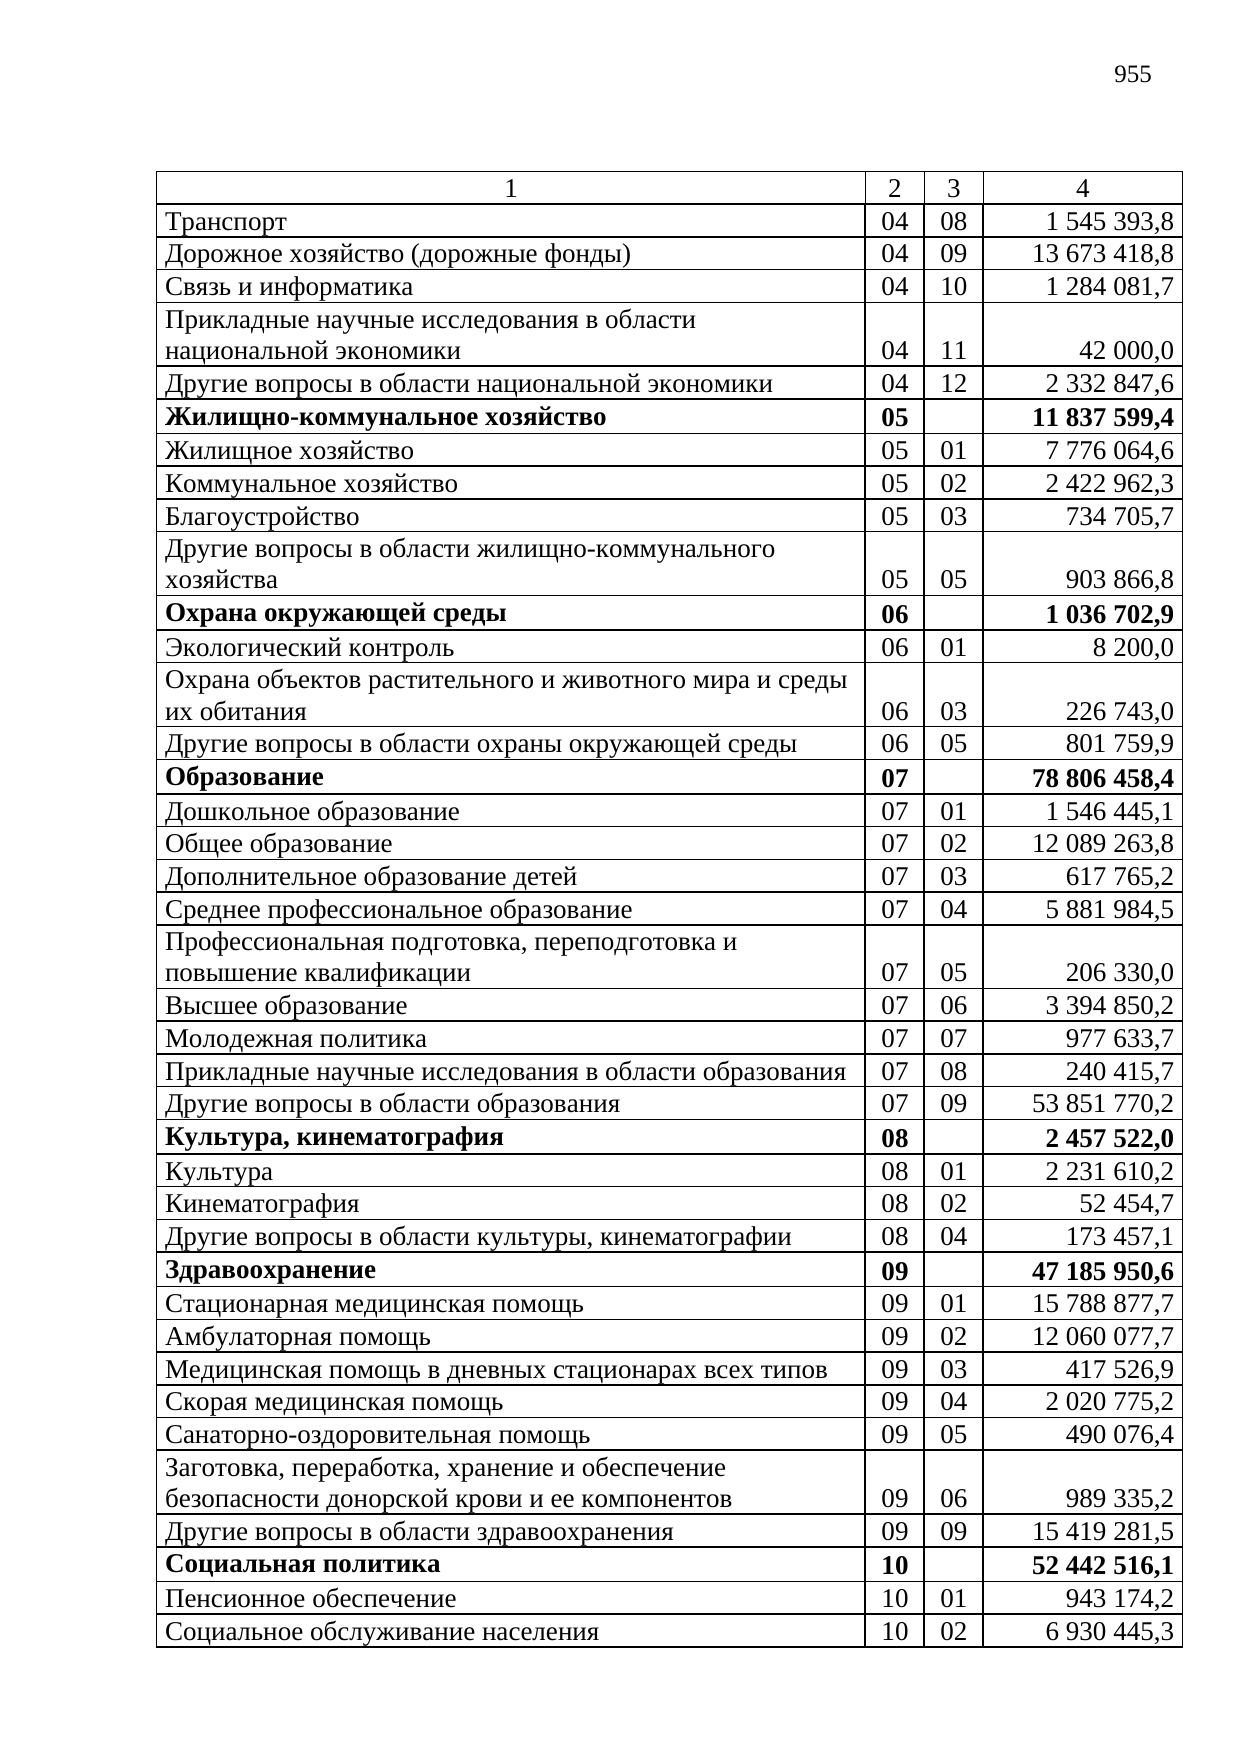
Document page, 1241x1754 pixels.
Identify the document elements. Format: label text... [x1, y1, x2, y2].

table_cell 1 284 081,7 [984, 270, 1182, 301]
table_cell 10 [866, 1615, 923, 1646]
table_header 2 [866, 172, 924, 203]
table_cell 977 633,7 [984, 1022, 1182, 1053]
table_cell 05 [925, 1418, 982, 1449]
table_cell 02 [925, 467, 982, 498]
table_cell 943 174,2 [984, 1582, 1182, 1613]
table_cell Амбулаторная помощь [157, 1320, 864, 1351]
table_cell 04 [866, 270, 923, 301]
table_cell 11 837 599,4 [984, 400, 1182, 433]
table_cell 09 [866, 1515, 923, 1546]
table_cell [925, 760, 982, 793]
table_header 4 [984, 172, 1182, 203]
table_cell 04 [866, 238, 923, 269]
table_cell 617 765,2 [984, 860, 1182, 891]
table_cell 07 [866, 795, 923, 826]
table_cell Пенсионное обеспечение [157, 1582, 864, 1613]
table_cell Стационарная медицинская помощь [157, 1287, 864, 1318]
table_cell 09 [866, 1287, 923, 1318]
table_cell 13 673 418,8 [984, 238, 1182, 269]
table_cell 04 [925, 1220, 982, 1251]
table_cell 05 [866, 400, 923, 433]
table_cell 52 454,7 [984, 1187, 1182, 1218]
table_cell 10 [866, 1548, 923, 1581]
table_cell Благоустройство [157, 500, 864, 531]
table_cell Молодежная политика [157, 1022, 864, 1053]
table_cell 12 089 263,8 [984, 827, 1182, 858]
table_cell 07 [925, 1022, 982, 1053]
table_cell 08 [866, 1120, 923, 1153]
table_cell Профессиональная подготовка, переподготовка и повышение квалификации [157, 926, 864, 988]
table_cell Охрана объектов растительного и животного мира и среды их обитания [157, 663, 864, 726]
table_cell Жилищное хозяйство [157, 434, 864, 465]
table_cell 09 [925, 1087, 982, 1118]
table_cell 05 [866, 434, 923, 465]
table_cell 06 [866, 631, 923, 662]
table_cell 47 185 950,6 [984, 1253, 1182, 1286]
table_cell 08 [866, 1220, 923, 1251]
table_cell Охрана окружающей среды [157, 596, 864, 629]
table_cell 226 743,0 [984, 663, 1182, 726]
table_cell 2 231 610,2 [984, 1155, 1182, 1186]
table_cell 06 [866, 596, 923, 629]
table_cell 09 [866, 1353, 923, 1384]
table_cell 07 [866, 827, 923, 858]
table_cell Высшее образование [157, 989, 864, 1020]
table_cell 78 806 458,4 [984, 760, 1182, 793]
table_cell Дошкольное образование [157, 795, 864, 826]
table_cell 03 [925, 663, 982, 726]
table_cell 03 [925, 860, 982, 891]
table_cell 07 [866, 893, 923, 924]
table_cell [925, 1120, 982, 1153]
table_cell Санаторно-оздоровительная помощь [157, 1418, 864, 1449]
table_cell 05 [925, 532, 982, 594]
table_cell 801 759,9 [984, 727, 1182, 758]
table_cell 2 332 847,6 [984, 367, 1182, 398]
table_cell 1 036 702,9 [984, 596, 1182, 629]
table_cell Прикладные научные исследования в области национальной экономики [157, 303, 864, 365]
table_cell 1 546 445,1 [984, 795, 1182, 826]
table_cell Образование [157, 760, 864, 793]
table_cell 06 [925, 1451, 982, 1513]
table_cell 03 [925, 1353, 982, 1384]
table_cell Другие вопросы в области образования [157, 1087, 864, 1118]
table_cell [925, 1548, 982, 1581]
table_cell Другие вопросы в области здравоохранения [157, 1515, 864, 1546]
table_cell 05 [866, 467, 923, 498]
table_cell 01 [925, 1155, 982, 1186]
table_cell Другие вопросы в области культуры, кинематографии [157, 1220, 864, 1251]
table_cell 09 [925, 1515, 982, 1546]
table_cell Общее образование [157, 827, 864, 858]
table_cell 10 [866, 1582, 923, 1613]
table_cell Скорая медицинская помощь [157, 1386, 864, 1417]
table_cell 07 [866, 860, 923, 891]
table_cell 15 419 281,5 [984, 1515, 1182, 1546]
table_cell 09 [866, 1451, 923, 1513]
table_cell 06 [925, 989, 982, 1020]
table_cell 05 [866, 532, 923, 594]
table_cell Социальная политика [157, 1548, 864, 1581]
table_cell Другие вопросы в области национальной экономики [157, 367, 864, 398]
table_cell 04 [925, 893, 982, 924]
table_cell Культура [157, 1155, 864, 1186]
table_cell 09 [925, 238, 982, 269]
table_cell 07 [866, 926, 923, 988]
table_cell Экологический контроль [157, 631, 864, 662]
table_cell 02 [925, 1615, 982, 1646]
table_cell Связь и информатика [157, 270, 864, 301]
table_cell 240 415,7 [984, 1055, 1182, 1086]
table_cell 07 [866, 1087, 923, 1118]
table_cell 06 [866, 727, 923, 758]
table_cell Прикладные научные исследования в области образования [157, 1055, 864, 1086]
table_header 1 [157, 172, 865, 203]
table_cell 04 [866, 367, 923, 398]
table_cell Среднее профессиональное образование [157, 893, 864, 924]
table_cell 04 [866, 205, 923, 236]
table_cell Культура, кинематография [157, 1120, 864, 1153]
table_cell 08 [925, 1055, 982, 1086]
table_cell 09 [866, 1320, 923, 1351]
table_cell Медицинская помощь в дневных стационарах всех типов [157, 1353, 864, 1384]
table_cell 12 [925, 367, 982, 398]
table_cell 07 [866, 1055, 923, 1086]
table_cell 2 422 962,3 [984, 467, 1182, 498]
table_cell 6 930 445,3 [984, 1615, 1182, 1646]
table_cell 07 [866, 1022, 923, 1053]
table_cell 01 [925, 1582, 982, 1613]
table_cell Дорожное хозяйство (дорожные фонды) [157, 238, 864, 269]
table_cell 5 881 984,5 [984, 893, 1182, 924]
table_cell 07 [866, 760, 923, 793]
table_cell 42 000,0 [984, 303, 1182, 365]
table_cell 04 [866, 303, 923, 365]
table_cell 08 [866, 1155, 923, 1186]
table_cell 05 [925, 727, 982, 758]
table_cell 02 [925, 1187, 982, 1218]
table_cell [925, 1253, 982, 1286]
table_cell 734 705,7 [984, 500, 1182, 531]
table_cell 08 [925, 205, 982, 236]
table_cell Кинематография [157, 1187, 864, 1218]
table_cell 8 200,0 [984, 631, 1182, 662]
table_cell Жилищно-коммунальное хозяйство [157, 400, 864, 433]
table_cell 3 394 850,2 [984, 989, 1182, 1020]
table_cell 417 526,9 [984, 1353, 1182, 1384]
table_cell 02 [925, 1320, 982, 1351]
table_cell 05 [925, 926, 982, 988]
table_header 3 [925, 172, 983, 203]
table_cell 52 442 516,1 [984, 1548, 1182, 1581]
table_cell 10 [925, 270, 982, 301]
table_cell Другие вопросы в области охраны окружающей среды [157, 727, 864, 758]
table_cell 7 776 064,6 [984, 434, 1182, 465]
table_cell 08 [866, 1187, 923, 1218]
table_cell [925, 596, 982, 629]
table_cell 1 545 393,8 [984, 205, 1182, 236]
table_cell 11 [925, 303, 982, 365]
table_cell 01 [925, 434, 982, 465]
table_cell 53 851 770,2 [984, 1087, 1182, 1118]
table_cell 903 866,8 [984, 532, 1182, 594]
table_cell 206 330,0 [984, 926, 1182, 988]
table_cell 07 [866, 989, 923, 1020]
table_cell 173 457,1 [984, 1220, 1182, 1251]
table_cell 09 [866, 1253, 923, 1286]
table_cell Транспорт [157, 205, 864, 236]
table_cell 06 [866, 663, 923, 726]
table_cell 2 457 522,0 [984, 1120, 1182, 1153]
table_cell 2 020 775,2 [984, 1386, 1182, 1417]
table_cell 490 076,4 [984, 1418, 1182, 1449]
table_cell 02 [925, 827, 982, 858]
table_cell 09 [866, 1418, 923, 1449]
table_cell Здравоохранение [157, 1253, 864, 1286]
table_cell Коммунальное хозяйство [157, 467, 864, 498]
table_cell 01 [925, 795, 982, 826]
table_cell Другие вопросы в области жилищно-коммунального хозяйства [157, 532, 864, 594]
table_cell 04 [925, 1386, 982, 1417]
table_cell Социальное обслуживание населения [157, 1615, 864, 1646]
table_cell 01 [925, 631, 982, 662]
table_cell 01 [925, 1287, 982, 1318]
table_cell 05 [866, 500, 923, 531]
table_cell 09 [866, 1386, 923, 1417]
table_cell 989 335,2 [984, 1451, 1182, 1513]
table_cell 12 060 077,7 [984, 1320, 1182, 1351]
table_cell [925, 400, 982, 433]
table_cell Дополнительное образование детей [157, 860, 864, 891]
table_cell 15 788 877,7 [984, 1287, 1182, 1318]
table_cell Заготовка, переработка, хранение и обеспечение безопасности донорской крови и ее компонентов [157, 1451, 864, 1513]
table_cell 03 [925, 500, 982, 531]
